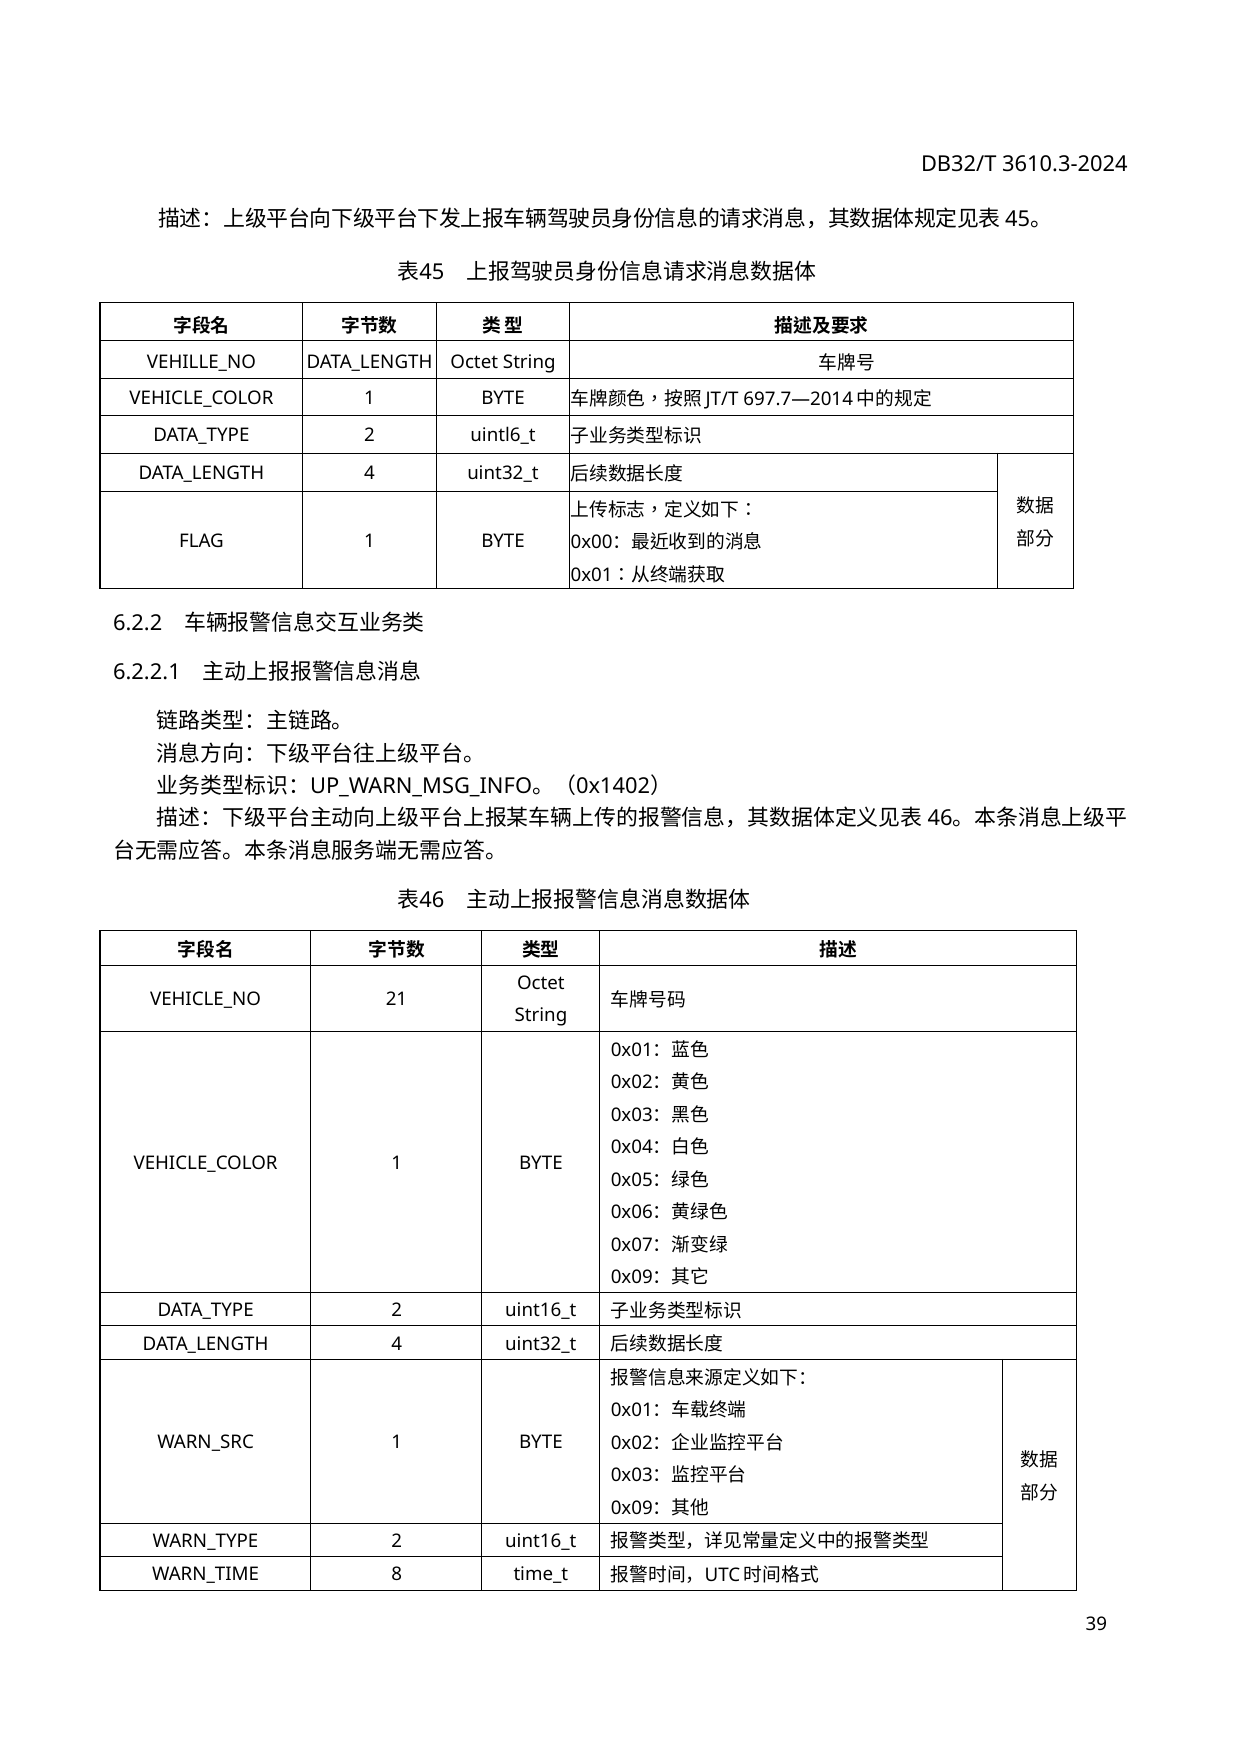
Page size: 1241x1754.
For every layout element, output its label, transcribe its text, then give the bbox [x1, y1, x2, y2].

table_cell VEHILLE_NO [101, 341, 302, 378]
table_cell DATA_TYPE [101, 416, 302, 453]
table_cell VEHICLE_COLOR [101, 379, 302, 415]
table_cell 车牌号 [570, 341, 1073, 378]
table_cell 1 [311, 1360, 481, 1522]
text 业务类型标识：UP_WARN_MSG_INFO。（0x1402） [113, 768, 1127, 800]
text 主动上报报警信息消息数据体 [397, 881, 1127, 914]
text 链路类型：主链路。 [113, 703, 1127, 735]
table_cell FLAG [101, 492, 302, 588]
table_cell 2 [303, 416, 436, 453]
table_cell WARN_SRC [101, 1360, 310, 1522]
table_cell BYTE [482, 1360, 599, 1522]
table_header 字节数 [303, 303, 436, 340]
text 描述：下级平台主动向上级平台上报某车辆上传的报警信息，其数据体定义见表46。本条消息上级平台无需应答。本条消息服务端无需应答。 [113, 800, 1127, 865]
text 上报驾驶员身份信息请求消息数据体 [397, 253, 1127, 286]
table_header 类型 [482, 931, 599, 965]
text 主动上报报警信息消息 [113, 654, 1127, 686]
table_cell 1 [303, 492, 436, 588]
table_header 字段名 [101, 303, 302, 340]
table_cell VEHICLE_NO [101, 966, 310, 1031]
table_cell uint16_t [482, 1293, 599, 1325]
table_cell Octet String [437, 341, 569, 378]
text 描述：上级平台向下级平台下发上报车辆驾驶员身份信息的请求消息，其数据体规定见表45。 [114, 200, 1127, 233]
table_cell VEHICLE_COLOR [101, 1032, 310, 1292]
table_cell 1 [303, 379, 436, 415]
table_cell 4 [303, 454, 436, 491]
table_cell 2 [311, 1293, 481, 1325]
text 车辆报警信息交互业务类 [113, 605, 1127, 638]
table_cell Octet String [482, 966, 599, 1031]
table_cell 0x01：蓝色 0x02：黄色 0x03：黑色 0x04：白色 0x05：绿色 0x06：黄绿色 0x07：渐变绿 0x09：其它 [600, 1032, 1076, 1292]
table_cell BYTE [437, 492, 569, 588]
table_cell 21 [311, 966, 481, 1031]
table_header 描述及要求 [570, 303, 1073, 340]
table_cell BYTE [482, 1032, 599, 1292]
table_cell time_t [482, 1557, 599, 1589]
table_cell 数据 部分 [998, 454, 1073, 588]
table_cell 后续数据长度 [570, 454, 997, 491]
table_cell DATA_LENGTH [303, 341, 436, 378]
table_cell 1 [311, 1032, 481, 1292]
table_cell 车牌号码 [600, 966, 1076, 1031]
table_cell uint32_t [437, 454, 569, 491]
table_cell 4 [311, 1326, 481, 1359]
table_cell uint32_t [482, 1326, 599, 1359]
table_cell 上传标志，定义如下： 0x00：最近收到的消息 0x01：从终端获取 [570, 492, 997, 588]
table_cell 2 [311, 1524, 481, 1556]
text 消息方向：下级平台往上级平台。 [113, 735, 1127, 768]
table_cell WARN_TIME [101, 1557, 310, 1589]
table_cell 报警时间，UTC时间格式 [600, 1557, 1002, 1589]
table_header 类 型 [437, 303, 569, 340]
table_header 描述 [600, 931, 1076, 965]
table_cell 8 [311, 1557, 481, 1589]
table_cell DATA_LENGTH [101, 1326, 310, 1359]
table_cell 后续数据长度 [600, 1326, 1076, 1359]
table_cell 车牌颜色，按照JT/T 697.7—2014中的规定 [570, 379, 1073, 415]
table_cell 子业务类型标识 [570, 416, 1073, 453]
table_cell 报警类型，详见常量定义中的报警类型 [600, 1524, 1002, 1556]
table_cell 子业务类型标识 [600, 1293, 1076, 1325]
table_cell WARN_TYPE [101, 1524, 310, 1556]
table_header 字节数 [311, 931, 481, 965]
table_header 字段名 [101, 931, 310, 965]
table_cell uint16_t [482, 1524, 599, 1556]
table_cell 数据部分 [1003, 1360, 1076, 1589]
table_cell 报警信息来源定义如下： 0x01：车载终端 0x02：企业监控平台 0x03：监控平台 0x09：其他 [600, 1360, 1002, 1522]
table_cell DATA_LENGTH [101, 454, 302, 491]
table_cell uintl6_t [437, 416, 569, 453]
table_cell BYTE [437, 379, 569, 415]
table_cell DATA_TYPE [101, 1293, 310, 1325]
